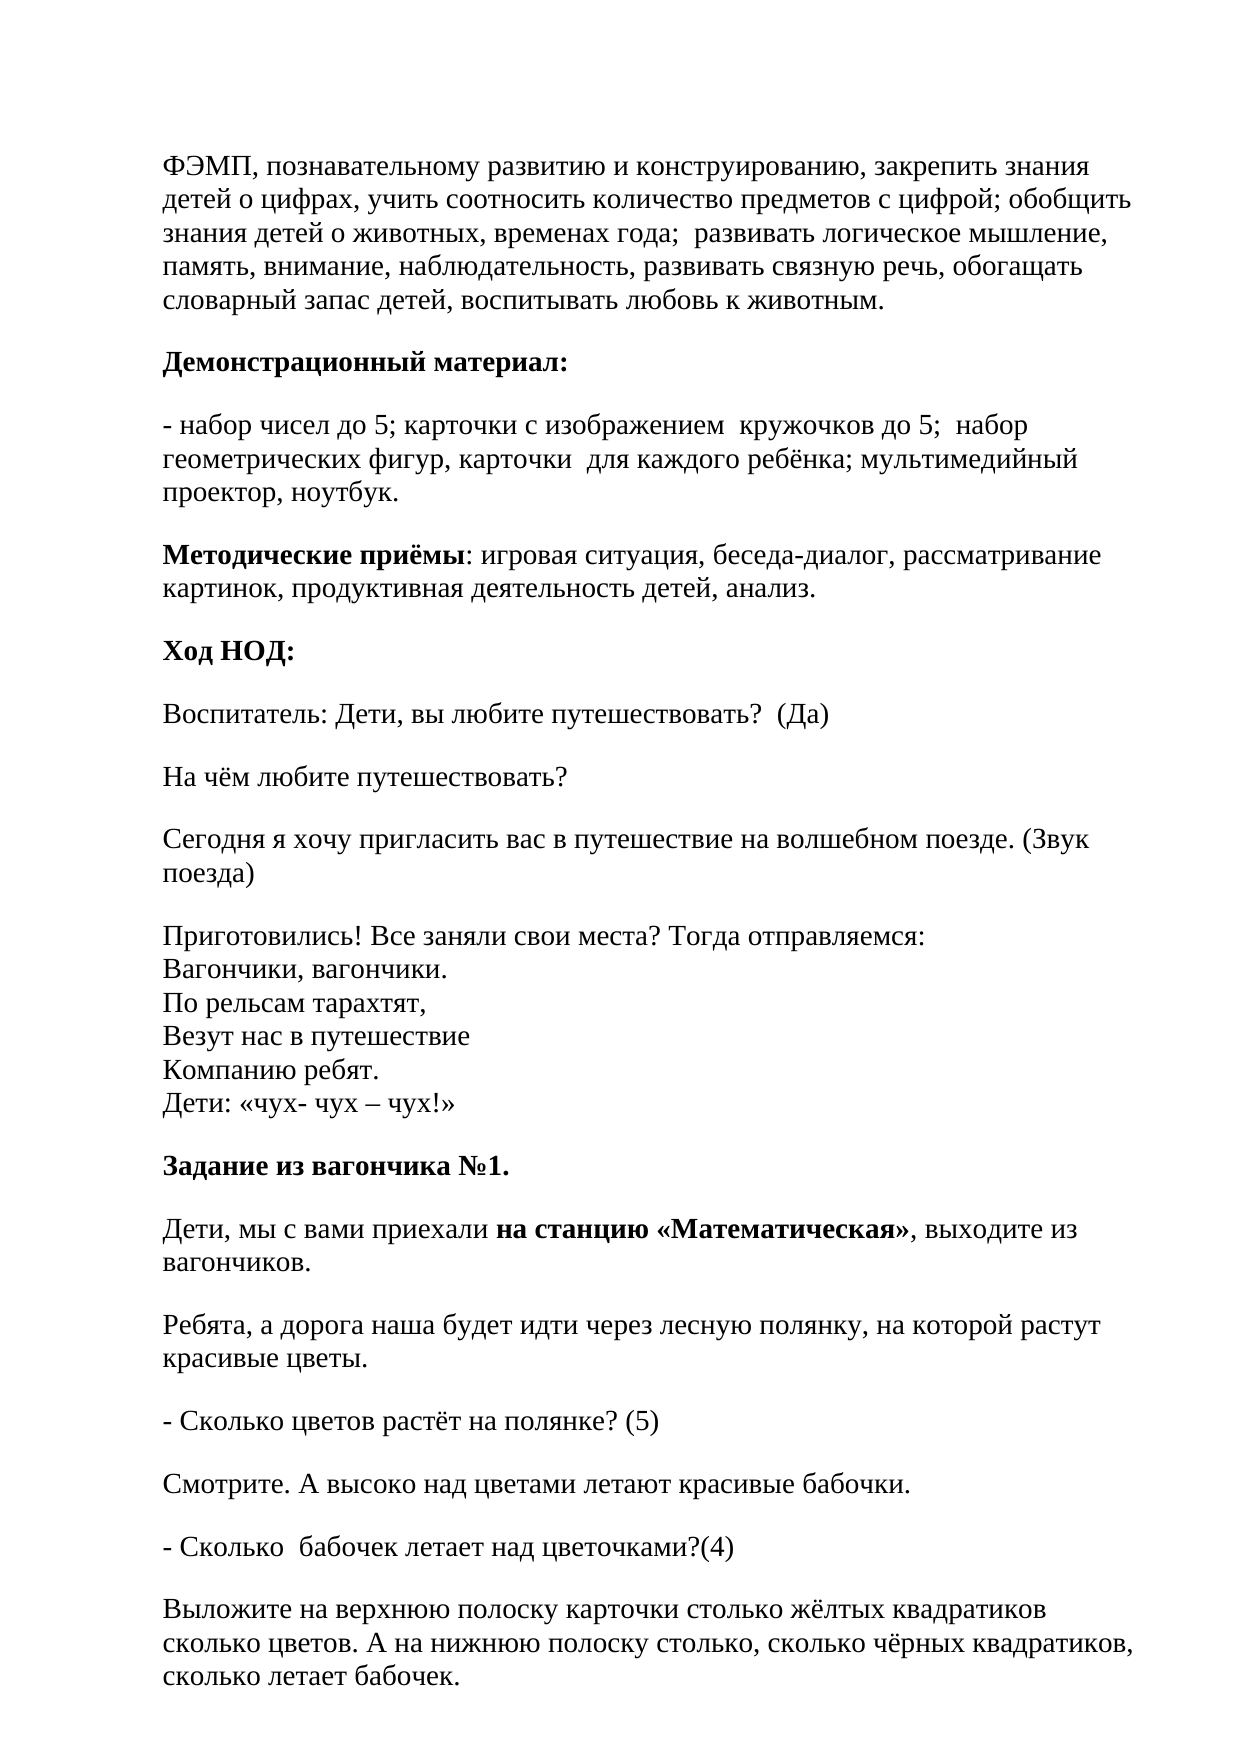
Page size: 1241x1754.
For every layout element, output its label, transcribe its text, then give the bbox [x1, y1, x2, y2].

text Везут нас в путешествие [162, 1018, 1152, 1052]
text Дети: «чух- чух – чух!» [162, 1085, 1152, 1119]
text Дети, мы с вами приехали на станцию «Математическая», выходите из вагончиков. [162, 1211, 1152, 1278]
text Сегодня я хочу пригласить вас в путешествие на волшебном поезде. (Звук поезда) [162, 821, 1152, 888]
text Демонстрационный материал: [162, 344, 1152, 378]
text ФЭМП, познавательному развитию и конструированию, закрепить знания детей о цифрах, учить соотносить количество предметов с цифрой; обобщить знания детей о животных, временах года; развивать логическое мышление, память, внимание, наблюдательность, развивать связную речь, обогащать словарный запас детей, воспитывать любовь к животным. [162, 148, 1152, 315]
text - Сколько цветов растёт на полянке? (5) [162, 1403, 1152, 1437]
text Ребята, а дорога наша будет идти через лесную полянку, на которой растут красивые цветы. [162, 1307, 1152, 1374]
text На чём любите путешествовать? [162, 759, 1152, 792]
text Приготовились! Все заняли свои места? Тогда отправляемся: [162, 918, 1152, 951]
text Задание из вагончика №1. [162, 1148, 1152, 1182]
text По рельсам тарахтят, [162, 985, 1152, 1018]
text Методические приёмы: игровая ситуация, беседа-диалог, рассматривание картинок, продуктивная деятельность детей, анализ. [162, 537, 1152, 604]
text Воспитатель: Дети, вы любите путешествовать? (Да) [162, 696, 1152, 729]
text - набор чисел до 5; карточки с изображением кружочков до 5; набор геометрических фигур, карточки для каждого ребёнка; мультимедийный проектор, ноутбук. [162, 407, 1152, 508]
text Ход НОД: [162, 633, 1152, 667]
text Вагончики, вагончики. [162, 951, 1152, 985]
text Компанию ребят. [162, 1052, 1152, 1085]
text Выложите на верхнюю полоску карточки столько жёлтых квадратиков сколько цветов. А на нижнюю полоску столько, сколько чёрных квадратиков, сколько летает бабочек. [162, 1591, 1152, 1692]
text - Сколько бабочек летает над цветочками?(4) [162, 1529, 1152, 1562]
text Смотрите. А высоко над цветами летают красивые бабочки. [162, 1466, 1152, 1499]
